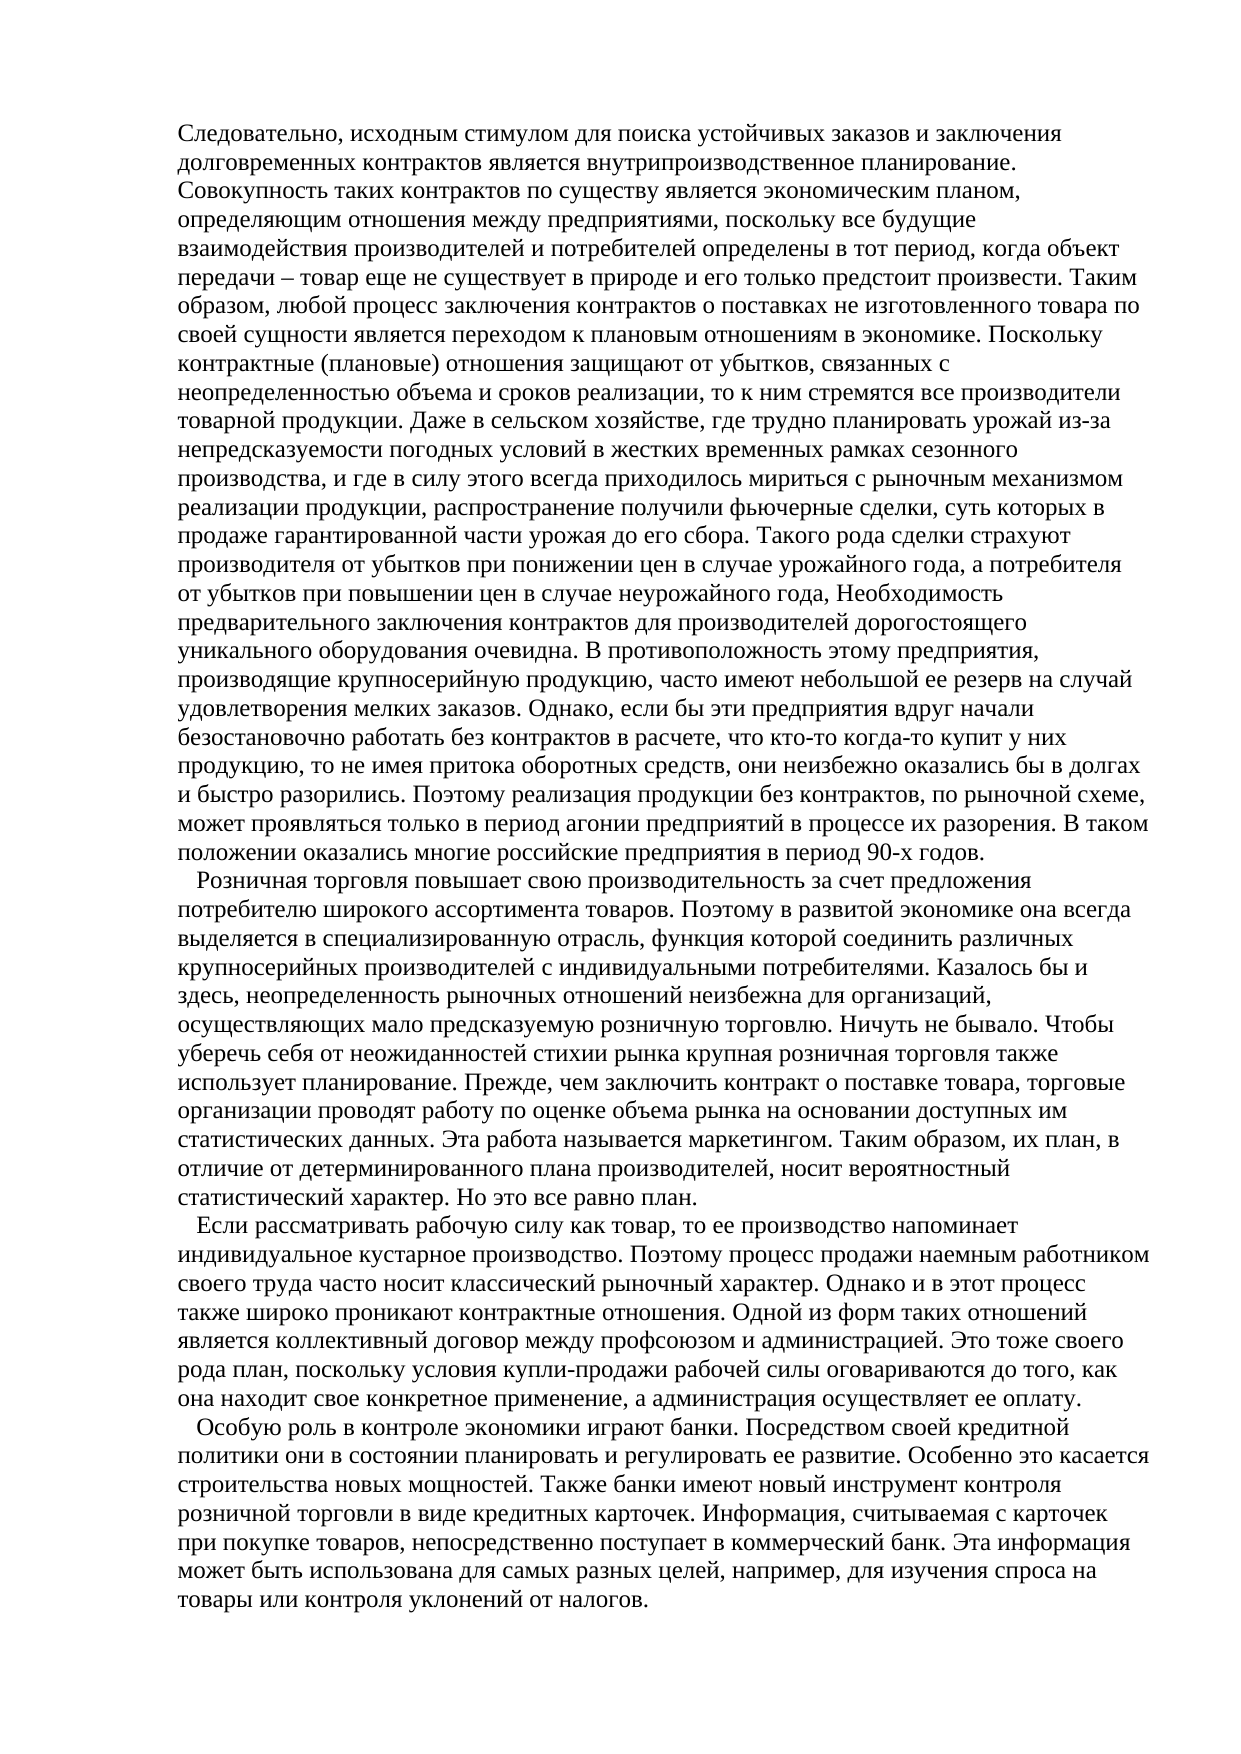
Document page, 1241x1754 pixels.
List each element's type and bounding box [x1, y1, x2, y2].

text [177, 118, 1152, 1613]
